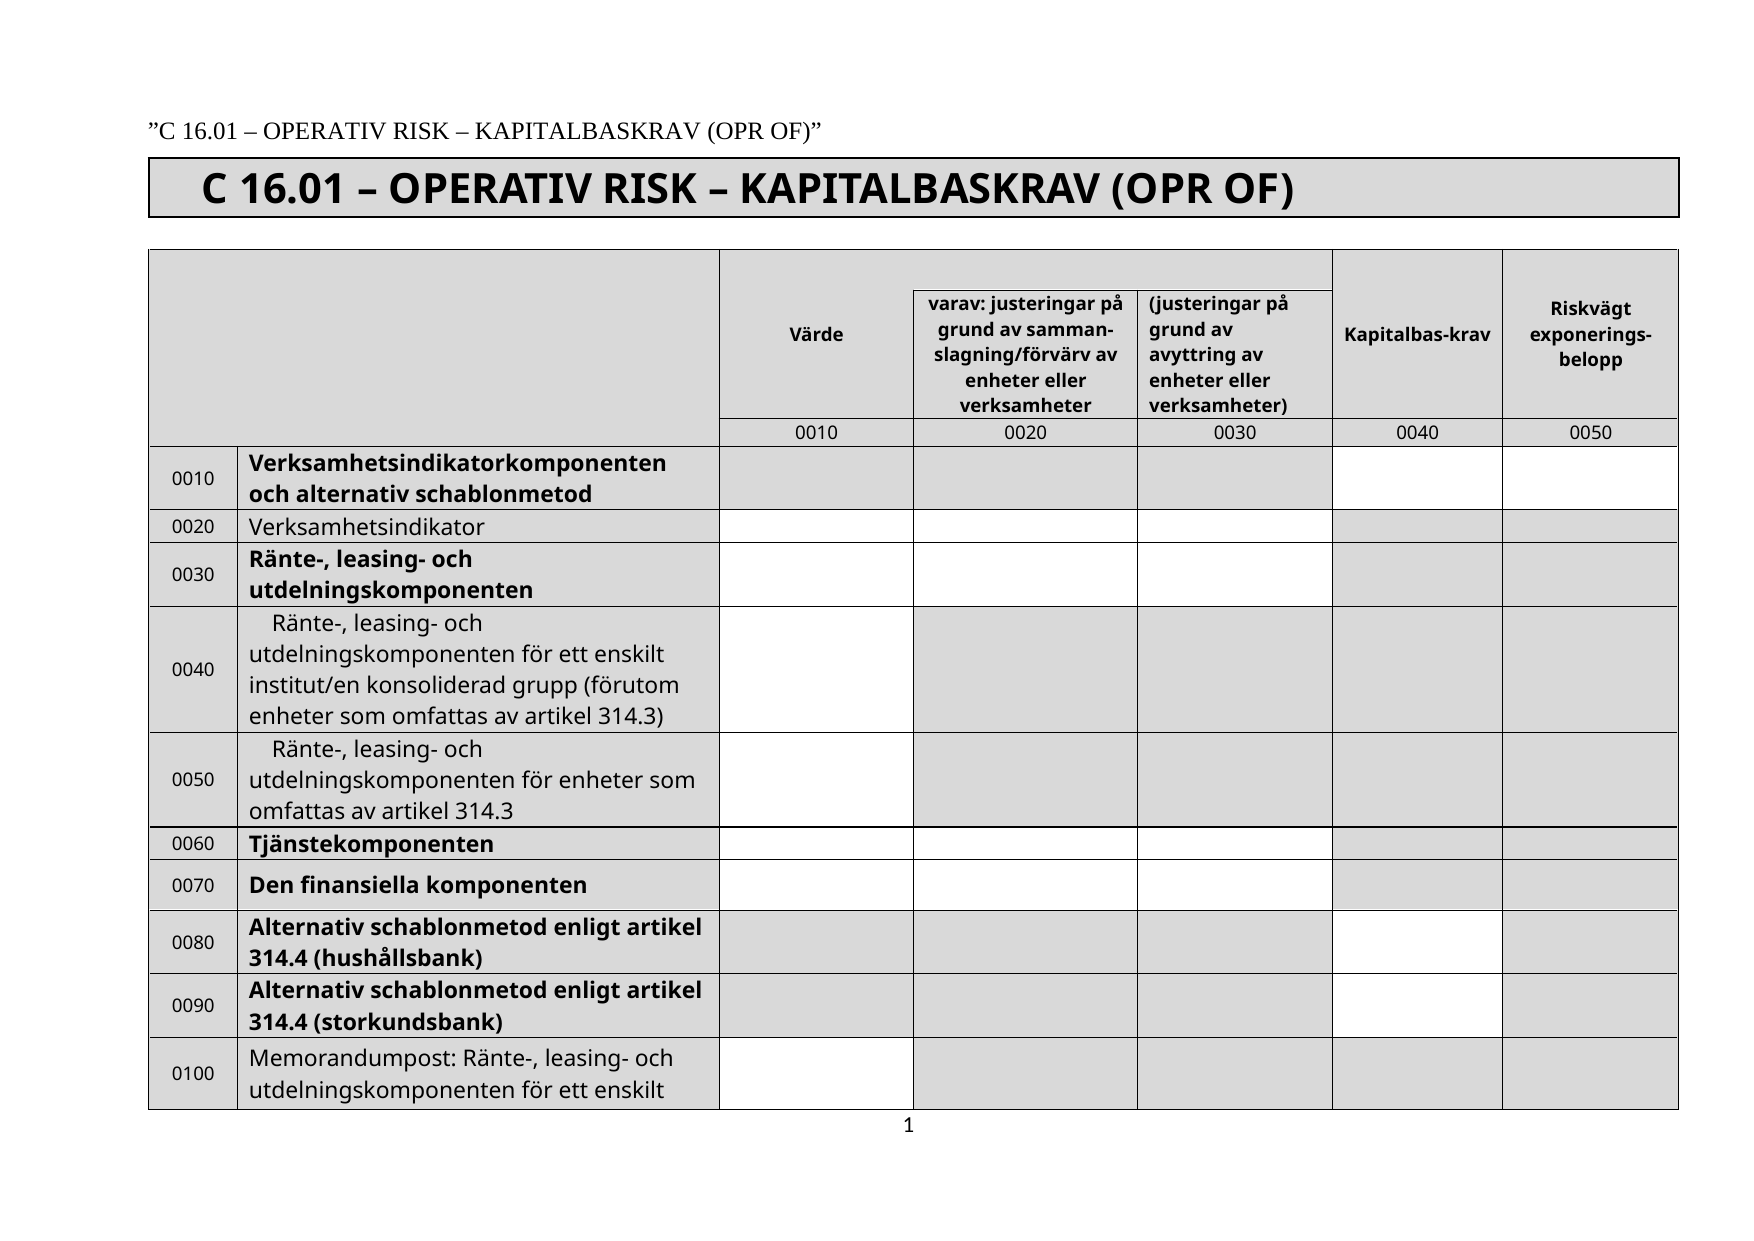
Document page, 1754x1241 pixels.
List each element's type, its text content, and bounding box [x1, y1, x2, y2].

table_cell [1333, 1038, 1502, 1109]
table_cell [1333, 911, 1502, 973]
table_cell [1138, 860, 1332, 909]
table_cell [238, 218, 719, 249]
table_cell [720, 543, 913, 606]
table_cell 0050 [1503, 418, 1678, 446]
table_cell [1503, 910, 1678, 973]
table_cell 0010 [720, 419, 913, 446]
table_cell Verksamhetsindikatorkomponenten och alternativ schablonmetod [238, 447, 719, 509]
table_cell Tjänstekomponenten [238, 828, 719, 859]
table_cell Alternativ schablonmetod enligt artikel 314.4 (storkundsbank) [238, 974, 719, 1037]
table_cell 0040 [1333, 419, 1502, 446]
table_cell [1333, 607, 1502, 732]
table_cell 0010 [149, 446, 237, 509]
table_cell 0100 [149, 1037, 237, 1109]
table_cell [914, 607, 1137, 732]
table_cell [1503, 509, 1678, 542]
table_cell Den finansiella komponenten [238, 860, 719, 909]
table_cell [720, 447, 913, 509]
table_cell [1138, 607, 1332, 732]
table_cell [914, 510, 1137, 542]
table_cell [914, 860, 1137, 909]
table_cell 0080 [149, 910, 237, 973]
table_cell Ränte-, leasing- och utdelningskomponenten för ett enskilt institut/en konsoliderad grupp (förutom enheter som omfattas av artikel 314.3) [238, 607, 719, 732]
table_cell [720, 1038, 913, 1109]
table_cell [238, 1038, 719, 1109]
table_cell 0020 [149, 509, 237, 542]
table_cell [914, 733, 1137, 826]
table_cell [1503, 859, 1678, 909]
table_cell [1138, 218, 1332, 249]
table_cell [914, 447, 1137, 509]
table_cell [1333, 543, 1502, 606]
table_cell [149, 249, 719, 446]
table_cell [914, 543, 1137, 606]
table_cell [720, 860, 913, 909]
table_cell [1333, 733, 1502, 826]
table_cell [1138, 250, 1332, 289]
table_cell [1333, 828, 1502, 859]
table_cell [914, 250, 1138, 289]
table_cell 0070 [149, 859, 237, 909]
table_cell [914, 828, 1137, 859]
table_cell [720, 733, 913, 826]
table_cell [720, 607, 913, 732]
table_cell [1138, 1038, 1332, 1109]
table_cell [1138, 543, 1332, 606]
table_cell Riskvägt exponerings-belopp [1503, 249, 1678, 418]
table_cell 0050 [149, 732, 237, 826]
table_cell [1503, 446, 1678, 509]
table_cell [914, 974, 1137, 1037]
table_cell [1138, 447, 1332, 509]
table_cell (justeringar på grund av avyttring av enheter eller verksamheter) [1138, 291, 1332, 418]
table_cell [1503, 542, 1678, 606]
table_cell [720, 911, 913, 973]
table_cell Värde [720, 250, 914, 418]
table_cell [1333, 974, 1502, 1037]
table_cell [149, 218, 237, 249]
table_cell [1332, 218, 1503, 249]
list ”C 16.01 – OPERATIV RISK – KAPITALBASKRAV (OPR OF)” [148, 116, 1668, 145]
table_cell [914, 218, 1138, 249]
table_cell 0030 [1138, 419, 1332, 446]
table_cell [1138, 828, 1332, 859]
table_cell [1333, 447, 1502, 509]
table_cell [1138, 974, 1332, 1037]
table_cell [914, 1038, 1137, 1109]
table_cell [1138, 510, 1332, 542]
table_cell [1138, 911, 1332, 973]
table_cell [1503, 218, 1679, 249]
table_cell [1503, 973, 1678, 1037]
table_cell Kapitalbas-krav [1333, 250, 1502, 418]
table_cell [1503, 732, 1678, 826]
table_cell Ränte-, leasing- och utdelningskomponenten [238, 543, 719, 606]
table_cell [1333, 860, 1502, 909]
table_cell 0060 [149, 826, 237, 859]
table_cell [1333, 510, 1502, 542]
table_cell [1138, 733, 1332, 826]
table_cell [1503, 1037, 1678, 1109]
table_cell varav: justeringar på grund av samman-slagning/förvärv av enheter eller verksamheter [914, 291, 1137, 418]
table_cell [1503, 826, 1678, 859]
table_cell [720, 828, 913, 859]
table_cell Ränte-, leasing- och utdelningskomponenten för enheter som omfattas av artikel 314.3 [238, 733, 719, 826]
table_header C 16.01 – OPERATIV RISK – KAPITALBASKRAV (OPR OF) [150, 159, 1678, 216]
table_cell Alternativ schablonmetod enligt artikel 314.4 (hushållsbank) [238, 911, 719, 973]
table_cell Verksamhetsindikator [238, 510, 719, 542]
table_cell [720, 974, 913, 1037]
table_cell 0020 [914, 419, 1137, 446]
table_cell [720, 510, 913, 542]
table_cell 0030 [149, 542, 237, 606]
table_cell 0090 [149, 973, 237, 1037]
table_cell 0040 [149, 606, 237, 732]
table_cell [1503, 606, 1678, 732]
table_cell [914, 911, 1137, 973]
table_cell [719, 218, 914, 249]
